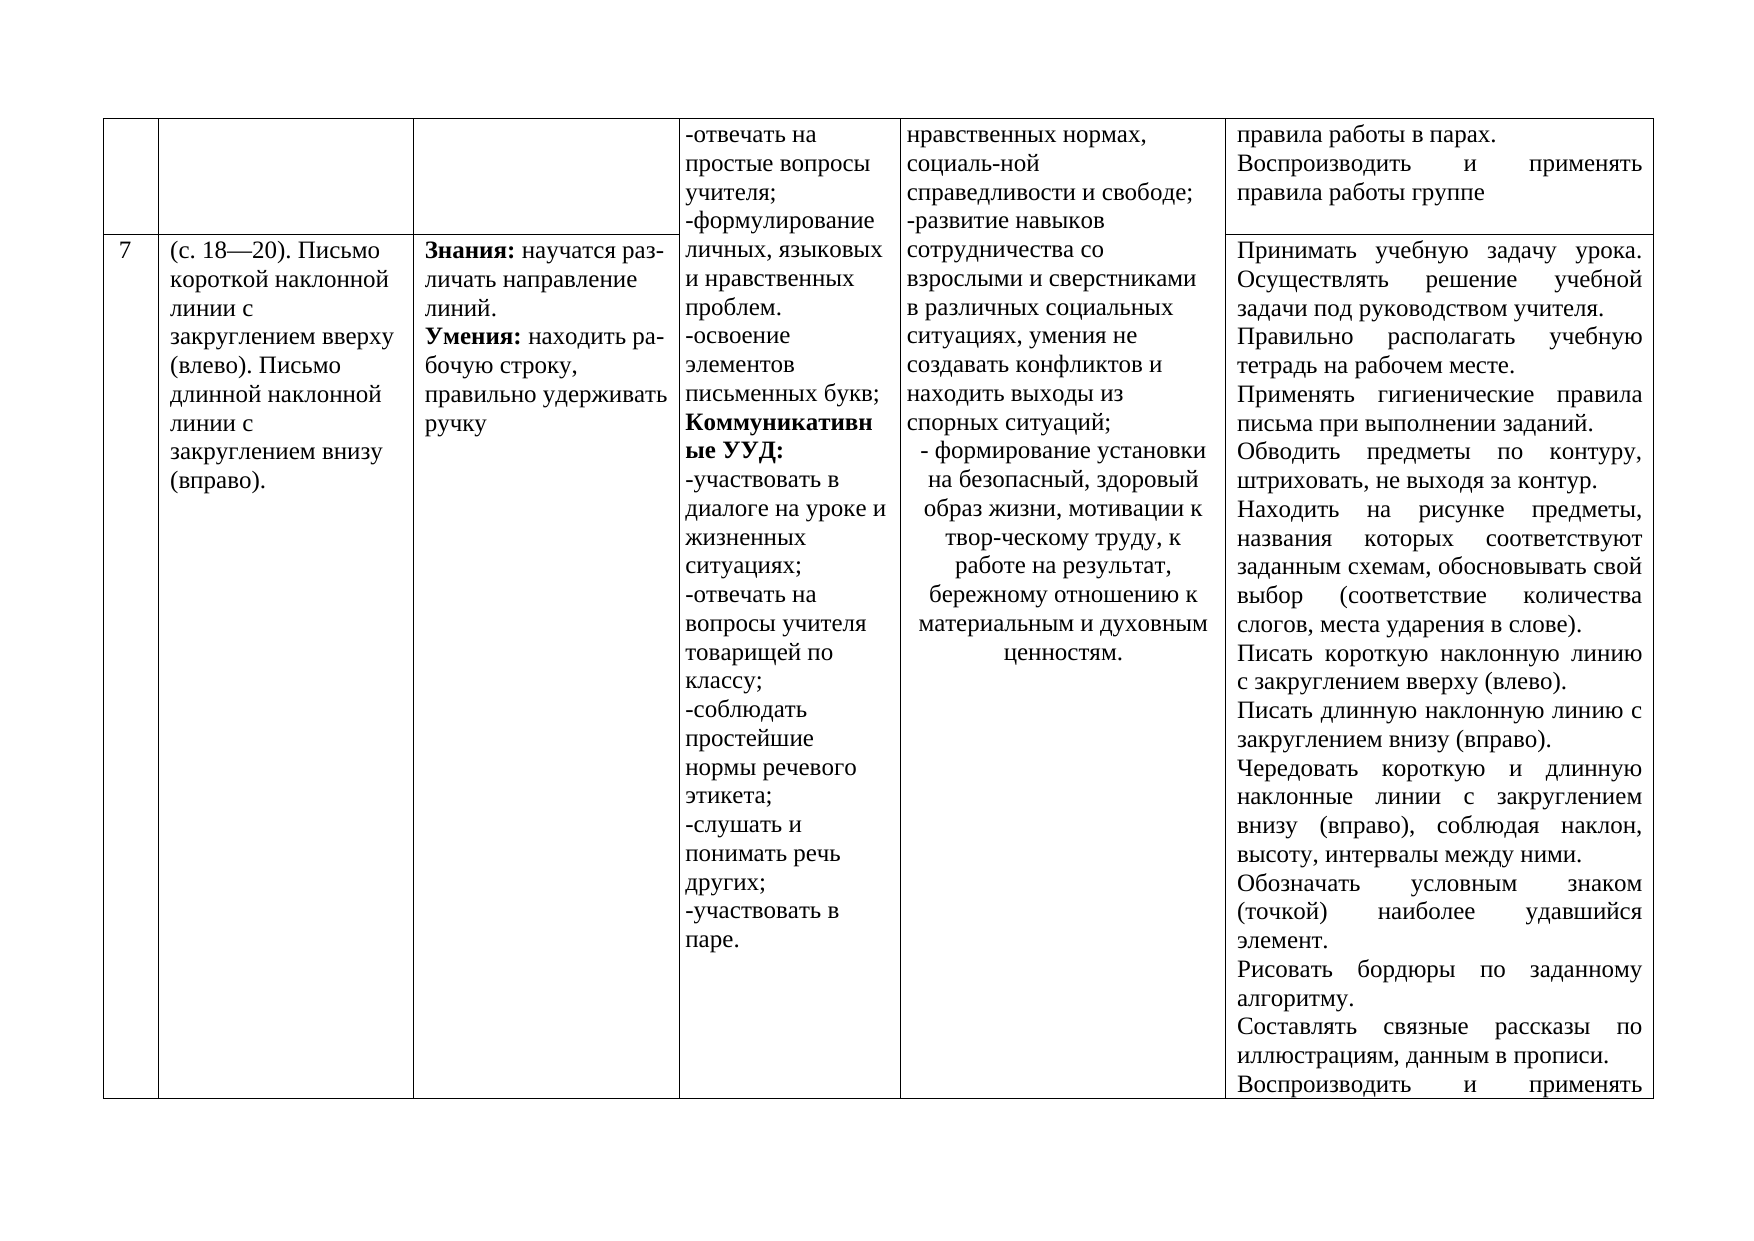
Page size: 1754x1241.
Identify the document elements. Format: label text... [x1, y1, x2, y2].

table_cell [1226, 119, 1653, 234]
table_cell 6 [104, 119, 158, 234]
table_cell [901, 119, 1225, 1098]
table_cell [680, 119, 900, 1098]
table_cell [159, 119, 413, 234]
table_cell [414, 119, 679, 234]
table_cell 7 [104, 235, 158, 1098]
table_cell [159, 235, 413, 1098]
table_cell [414, 235, 679, 1098]
